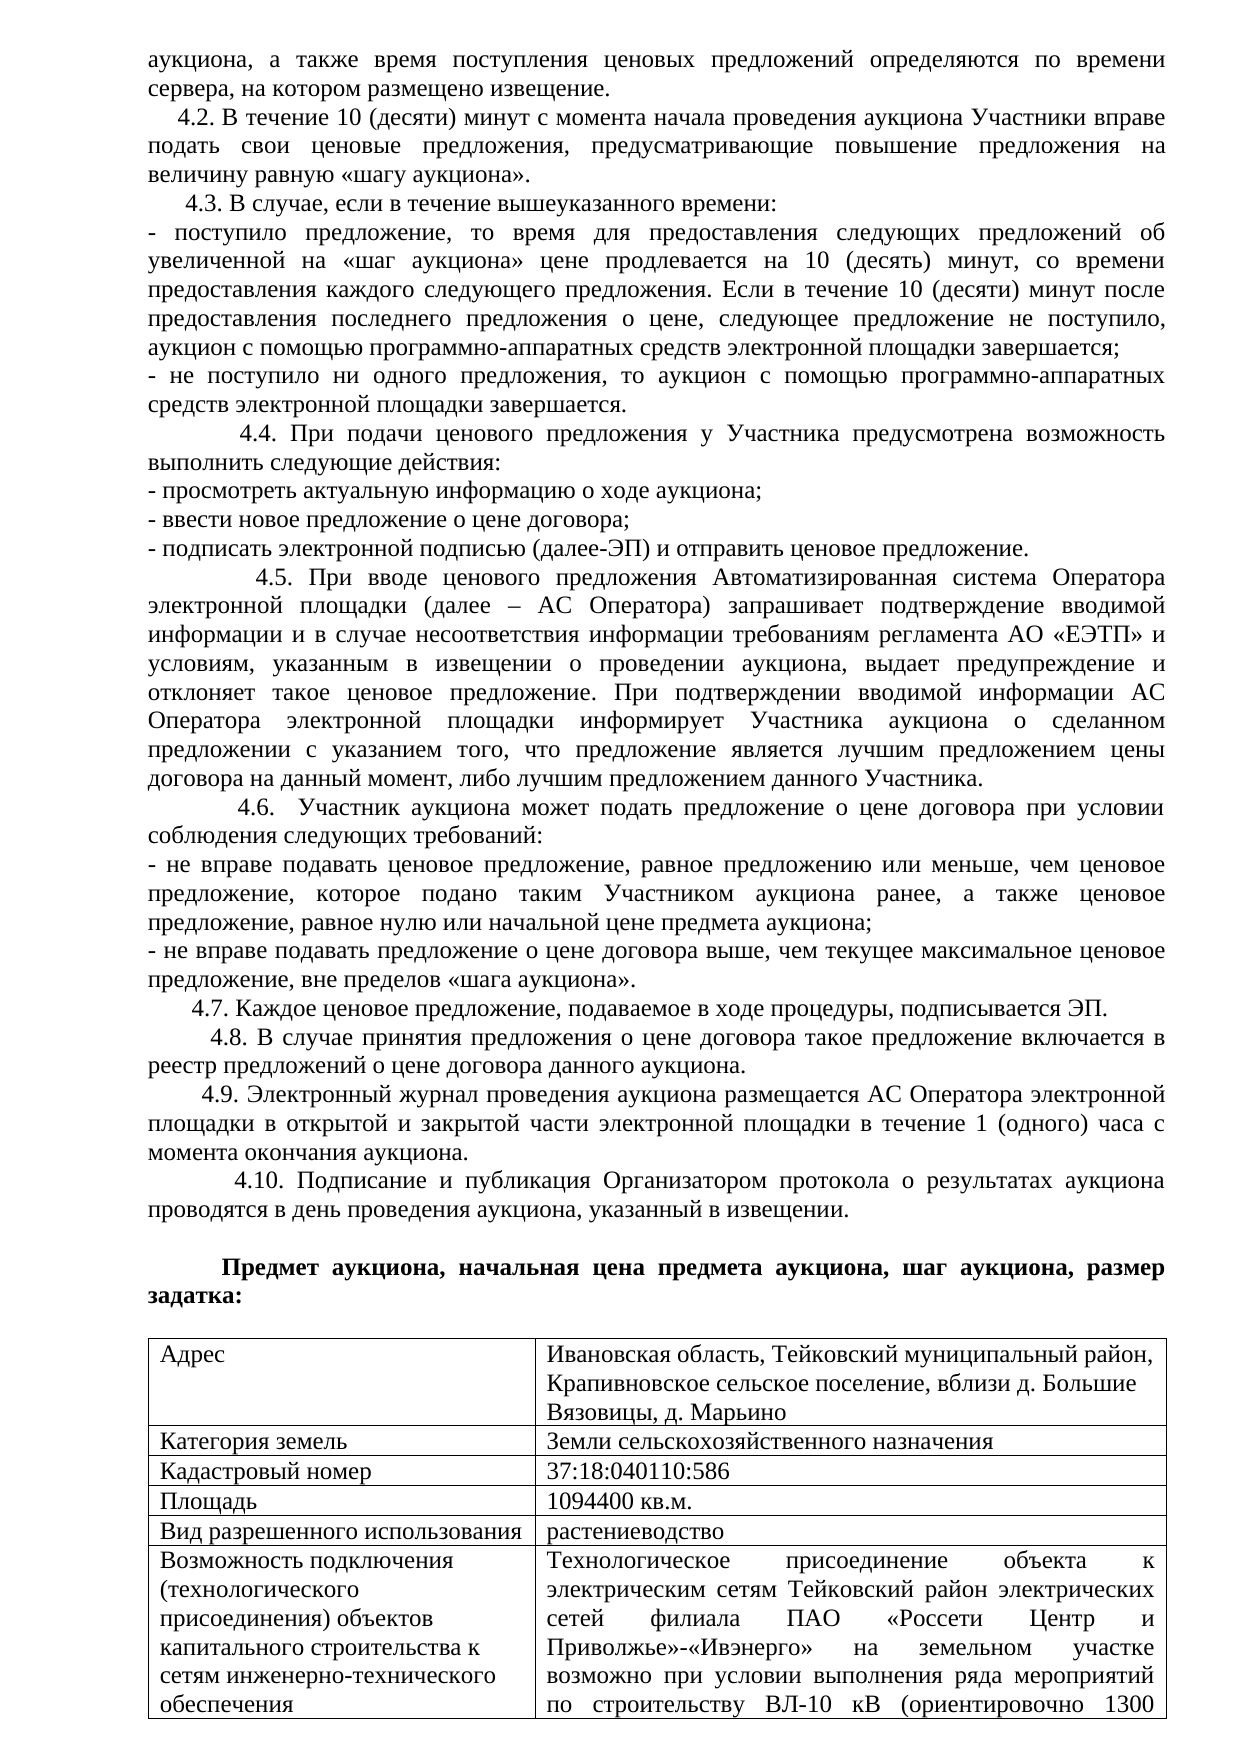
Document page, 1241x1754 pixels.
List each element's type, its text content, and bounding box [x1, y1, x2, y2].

table_header Ивановская область, Тейковский муниципальный район, Крапивновское сельское поселение, вблизи д. Большие Вязовицы, д. Марьино [536, 1339, 1166, 1425]
list - не поступило ни одного предложения, то аукцион с помощью программно-аппаратных средств электронной площадки завершается. [148, 361, 1167, 418]
list 4.8. В случае принятия предложения о цене договора такое предложение включается в реестр предложений о цене договора данного аукциона. [148, 1022, 1167, 1079]
list 4.5. При вводе ценового предложения Автоматизированная система Оператора электронной площадки (далее – АС Оператора) запрашивает подтверждение вводимой информации и в случае несоответствия информации требованиям регламента АО «ЕЭТП» и условиям, указанным в извещении о проведении аукциона, выдает предупреждение и отклоняет такое ценовое предложение. При подтверждении вводимой информации АС Оператора электронной площадки информирует Участника аукциона о сделанном предложении с указанием того, что предложение является лучшим предложением цены договора на данный момент, либо лучшим предложением данного Участника. [148, 562, 1167, 792]
table_cell 1094400 кв.м. [536, 1486, 1166, 1515]
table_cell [536, 1546, 1166, 1718]
list 4.7. Каждое ценовое предложение, подаваемое в ходе процедуры, подписывается ЭП. [148, 993, 1167, 1022]
list - просмотреть актуальную информацию о ходе аукциона; [148, 476, 1167, 504]
table_cell Категория земель [149, 1426, 535, 1455]
list - ввести новое предложение о цене договора; [148, 504, 1167, 533]
list - поступило предложение, то время для предоставления следующих предложений об увеличенной на «шаг аукциона» цене продлевается на 10 (десять) минут, со времени предоставления каждого следующего предложения. Если в течение 10 (десяти) минут после предоставления последнего предложения о цене, следующее предложение не поступило, аукцион с помощью программно-аппаратных средств электронной площадки завершается; [148, 217, 1167, 361]
list - не вправе подавать предложение о цене договора выше, чем текущее максимальное ценовое предложение, вне пределов «шага аукциона». [148, 936, 1167, 993]
table_cell Земли сельскохозяйственного назначения [536, 1426, 1166, 1455]
list 4.6. Участник аукциона может подать предложение о цене договора при условии соблюдения следующих требований: [148, 792, 1167, 849]
list Предмет аукциона, начальная цена предмета аукциона, шаг аукциона, размер задатка: [148, 1252, 1167, 1309]
table_cell 37:18:040110:586 [536, 1456, 1166, 1485]
list - не вправе подавать ценовое предложение, равное предложению или меньше, чем ценовое предложение, которое подано таким Участником аукциона ранее, а также ценовое предложение, равное нулю или начальной цене предмета аукциона; [148, 849, 1167, 936]
list 4.10. Подписание и публикация Организатором протокола о результатах аукциона проводятся в день проведения аукциона, указанный в извещении. [148, 1166, 1167, 1223]
table_cell Вид разрешенного использования [149, 1516, 535, 1544]
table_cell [149, 1546, 535, 1718]
list 4.4. При подачи ценового предложения у Участника предусмотрена возможность выполнить следующие действия: [148, 418, 1167, 476]
table_cell растениеводство [536, 1516, 1166, 1544]
table_header Адрес [149, 1339, 535, 1425]
list В течение 10 (десяти) минут с момента начала проведения аукциона Участники вправе подать свои ценовые предложения, предусматривающие повышение предложения на величину равную «шагу аукциона». [148, 102, 1167, 188]
table_cell Площадь [149, 1486, 535, 1515]
list 4.3. В случае, если в течение вышеуказанного времени: [148, 188, 1167, 217]
table_cell Кадастровый номер [149, 1456, 535, 1485]
list 4.9. Электронный журнал проведения аукциона размещается АС Оператора электронной площадки в открытой и закрытой части электронной площадки в течение 1 (одного) часа с момента окончания аукциона. [148, 1079, 1167, 1166]
list - подписать электронной подписью (далее-ЭП) и отправить ценовое предложение. [148, 533, 1167, 562]
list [148, 44, 1167, 102]
